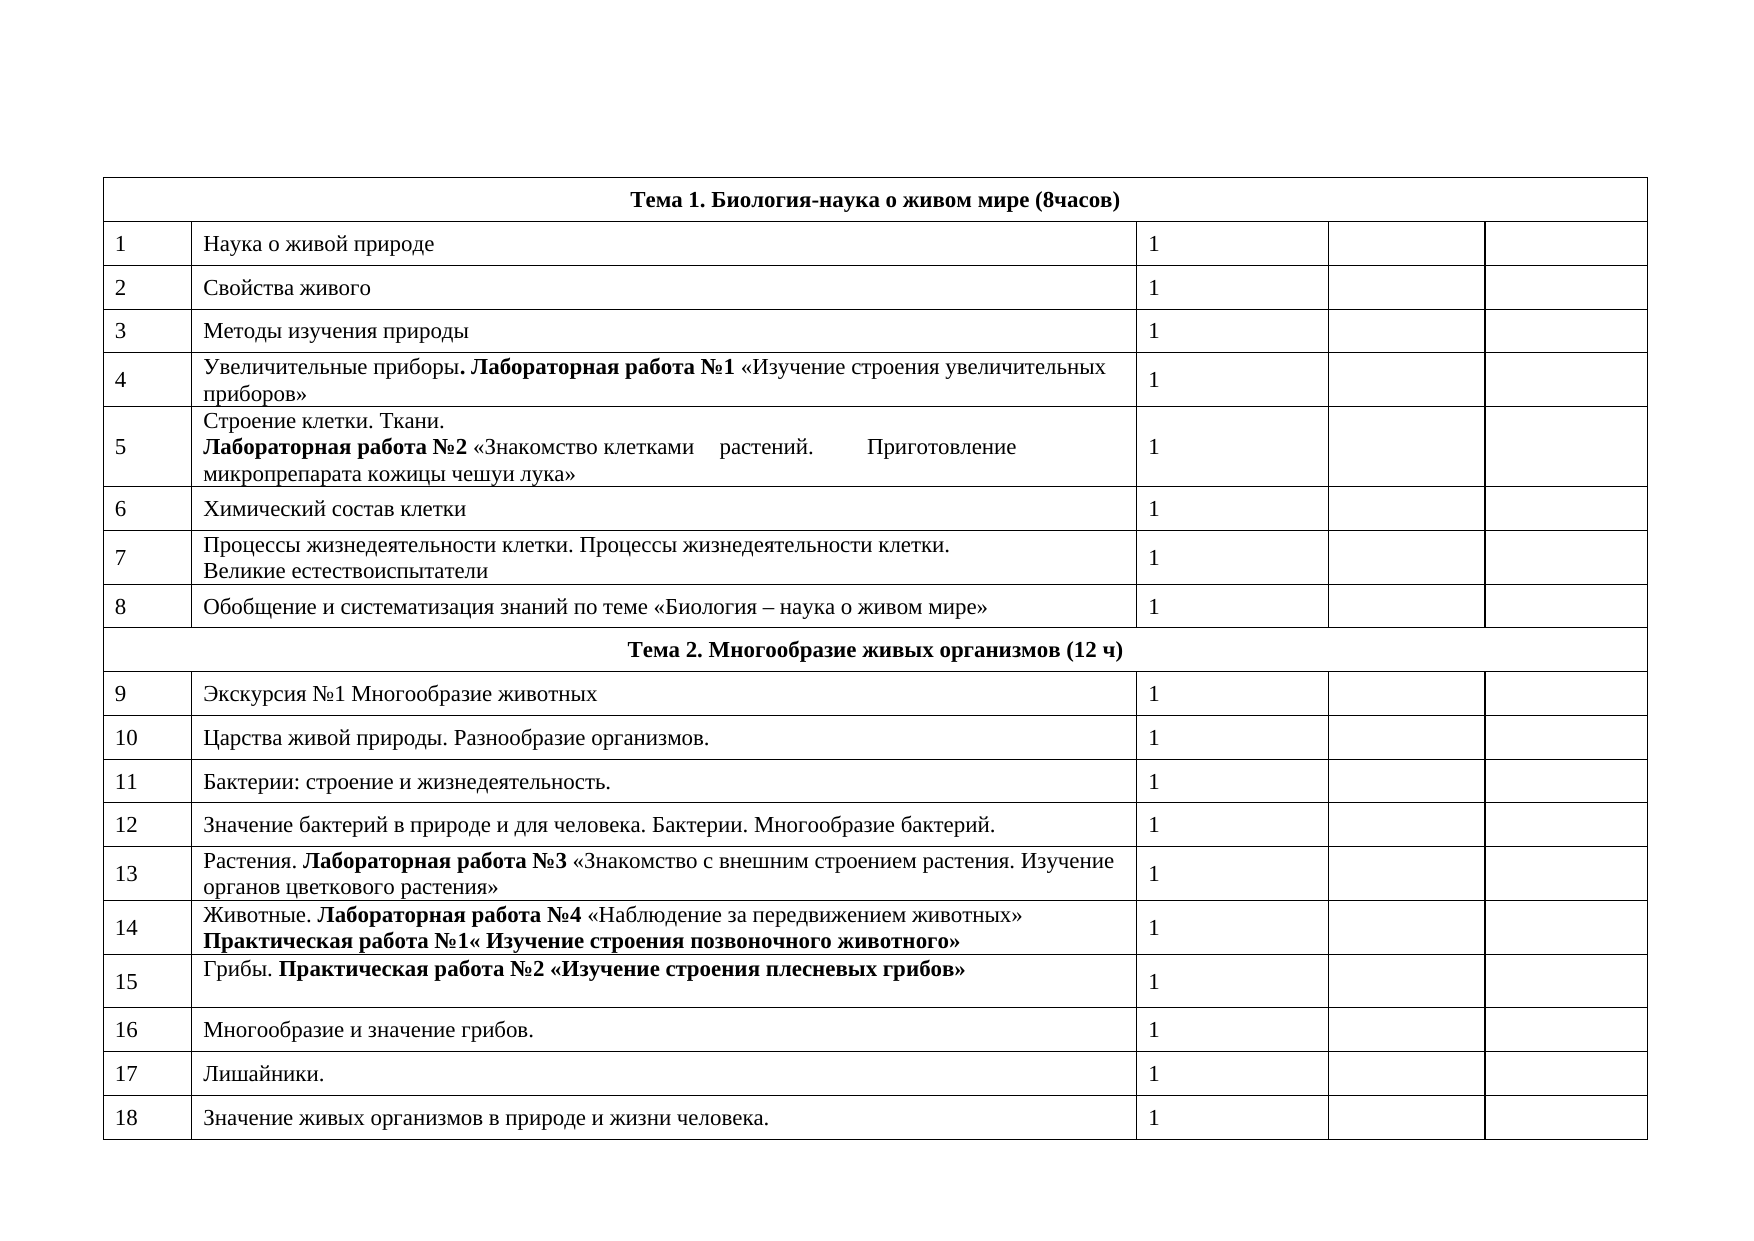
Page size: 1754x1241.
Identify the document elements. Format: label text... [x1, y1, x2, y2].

table_cell [1329, 1008, 1484, 1051]
table_cell [1329, 266, 1484, 308]
table_cell Обобщение и систематизация знаний по теме «Биология – наука о живом мире» [192, 585, 1136, 627]
table_cell Бактерии: строение и жизнедеятельность. [192, 760, 1136, 802]
table_cell 3 [104, 310, 191, 352]
table_cell 1 [104, 222, 191, 265]
table_cell 1 [1137, 847, 1328, 900]
table_cell 1 [1137, 266, 1328, 308]
table_cell 7 [104, 531, 191, 583]
table_cell 8 [104, 585, 191, 627]
table_cell [1486, 353, 1647, 406]
table_cell 1 [1137, 901, 1328, 953]
table_cell [1329, 531, 1484, 583]
table_cell [1486, 531, 1647, 583]
table_cell 1 [1137, 310, 1328, 352]
table_cell 16 [104, 1008, 191, 1051]
table_cell 12 [104, 803, 191, 846]
table_cell 1 [1137, 222, 1328, 265]
table_cell Свойства живого [192, 266, 1136, 308]
table_cell 1 [1137, 1008, 1328, 1051]
table_cell 5 [104, 407, 191, 486]
table_cell 15 [104, 955, 191, 1007]
table_cell 1 [1137, 585, 1328, 627]
table_cell [1486, 1008, 1647, 1051]
table_cell 14 [104, 901, 191, 953]
table_cell 1 [1137, 760, 1328, 802]
table_cell 1 [1137, 672, 1328, 715]
table_cell [1486, 803, 1647, 846]
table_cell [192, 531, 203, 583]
table_cell 1 [1137, 1096, 1328, 1138]
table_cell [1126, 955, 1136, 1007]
table_cell Экскурсия №1 Многообразие животных [192, 672, 1136, 715]
table_cell Значение бактерий в природе и для человека. Бактерии. Многообразие бактерий. [192, 803, 1136, 846]
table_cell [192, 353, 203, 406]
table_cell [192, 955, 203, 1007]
table_cell [1329, 716, 1484, 758]
table_cell 1 [1137, 353, 1328, 406]
table_cell Растения. Лабораторная работа №3 «Знакомство с внешним строением растения. Изучение органов цветкового растения» [192, 847, 1136, 900]
table_cell Лишайники. [192, 1052, 1136, 1095]
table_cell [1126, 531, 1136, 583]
table_cell [1329, 407, 1484, 486]
table_cell [1329, 310, 1484, 352]
table_cell 4 [104, 353, 191, 406]
table_cell 17 [104, 1052, 191, 1095]
table_cell [1329, 803, 1484, 846]
table_cell 2 [104, 266, 191, 308]
table_cell [1486, 716, 1647, 758]
table_cell [1486, 487, 1647, 530]
table_cell [1486, 222, 1647, 265]
table_cell [1329, 1096, 1484, 1138]
table_cell [1329, 222, 1484, 265]
table_cell Наука о живой природе [192, 222, 1136, 265]
table_cell 11 [104, 760, 191, 802]
table_cell [1486, 1052, 1647, 1095]
table_cell [1486, 585, 1647, 627]
table_cell 1 [1137, 1052, 1328, 1095]
table_cell Многообразие и значение грибов. [192, 1008, 1136, 1051]
table_cell 1 [1137, 531, 1328, 583]
table_cell [1329, 955, 1484, 1007]
table_cell 9 [104, 672, 191, 715]
table_cell 1 [1137, 955, 1328, 1007]
table_cell [1486, 847, 1647, 900]
table_cell 13 [104, 847, 191, 900]
table_cell Тема 2. Многообразие живых организмов (12 ч) [104, 628, 1647, 671]
table_cell [1329, 901, 1484, 953]
table_cell [1329, 353, 1484, 406]
table_cell [1486, 901, 1647, 953]
table_cell 1 [1137, 407, 1328, 486]
table_cell 1 [1137, 803, 1328, 846]
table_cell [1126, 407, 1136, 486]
table_cell 1 [1137, 716, 1328, 758]
table_cell [1486, 266, 1647, 308]
table_cell Тема 1. Биология-наука о живом мире (8часов) [104, 178, 1647, 221]
table_cell [1329, 585, 1484, 627]
table_cell 1 [1137, 487, 1328, 530]
table_cell Химический состав клетки [192, 487, 1136, 530]
table_cell Царства живой природы. Разнообразие организмов. [192, 716, 1136, 758]
table_cell 6 [104, 487, 191, 530]
table_cell [1329, 487, 1484, 530]
table_cell 10 [104, 716, 191, 758]
table_cell [1329, 1052, 1484, 1095]
table_cell [1486, 310, 1647, 352]
table_cell [1486, 760, 1647, 802]
table_cell Значение живых организмов в природе и жизни человека. [192, 1096, 1136, 1138]
table_cell [1486, 1096, 1647, 1138]
table_cell [1486, 672, 1647, 715]
table_cell 18 [104, 1096, 191, 1138]
table_cell [1329, 847, 1484, 900]
table_cell Методы изучения природы [192, 310, 1136, 352]
table_cell [1329, 760, 1484, 802]
table_cell [1486, 407, 1647, 486]
table_cell [1329, 672, 1484, 715]
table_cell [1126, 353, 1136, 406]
table_cell [1486, 955, 1647, 1007]
table_cell Животные. Лабораторная работа №4 «Наблюдение за передвижением животных» Практическая работа №1« Изучение строения позвоночного животного» [192, 901, 1136, 953]
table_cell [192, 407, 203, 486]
